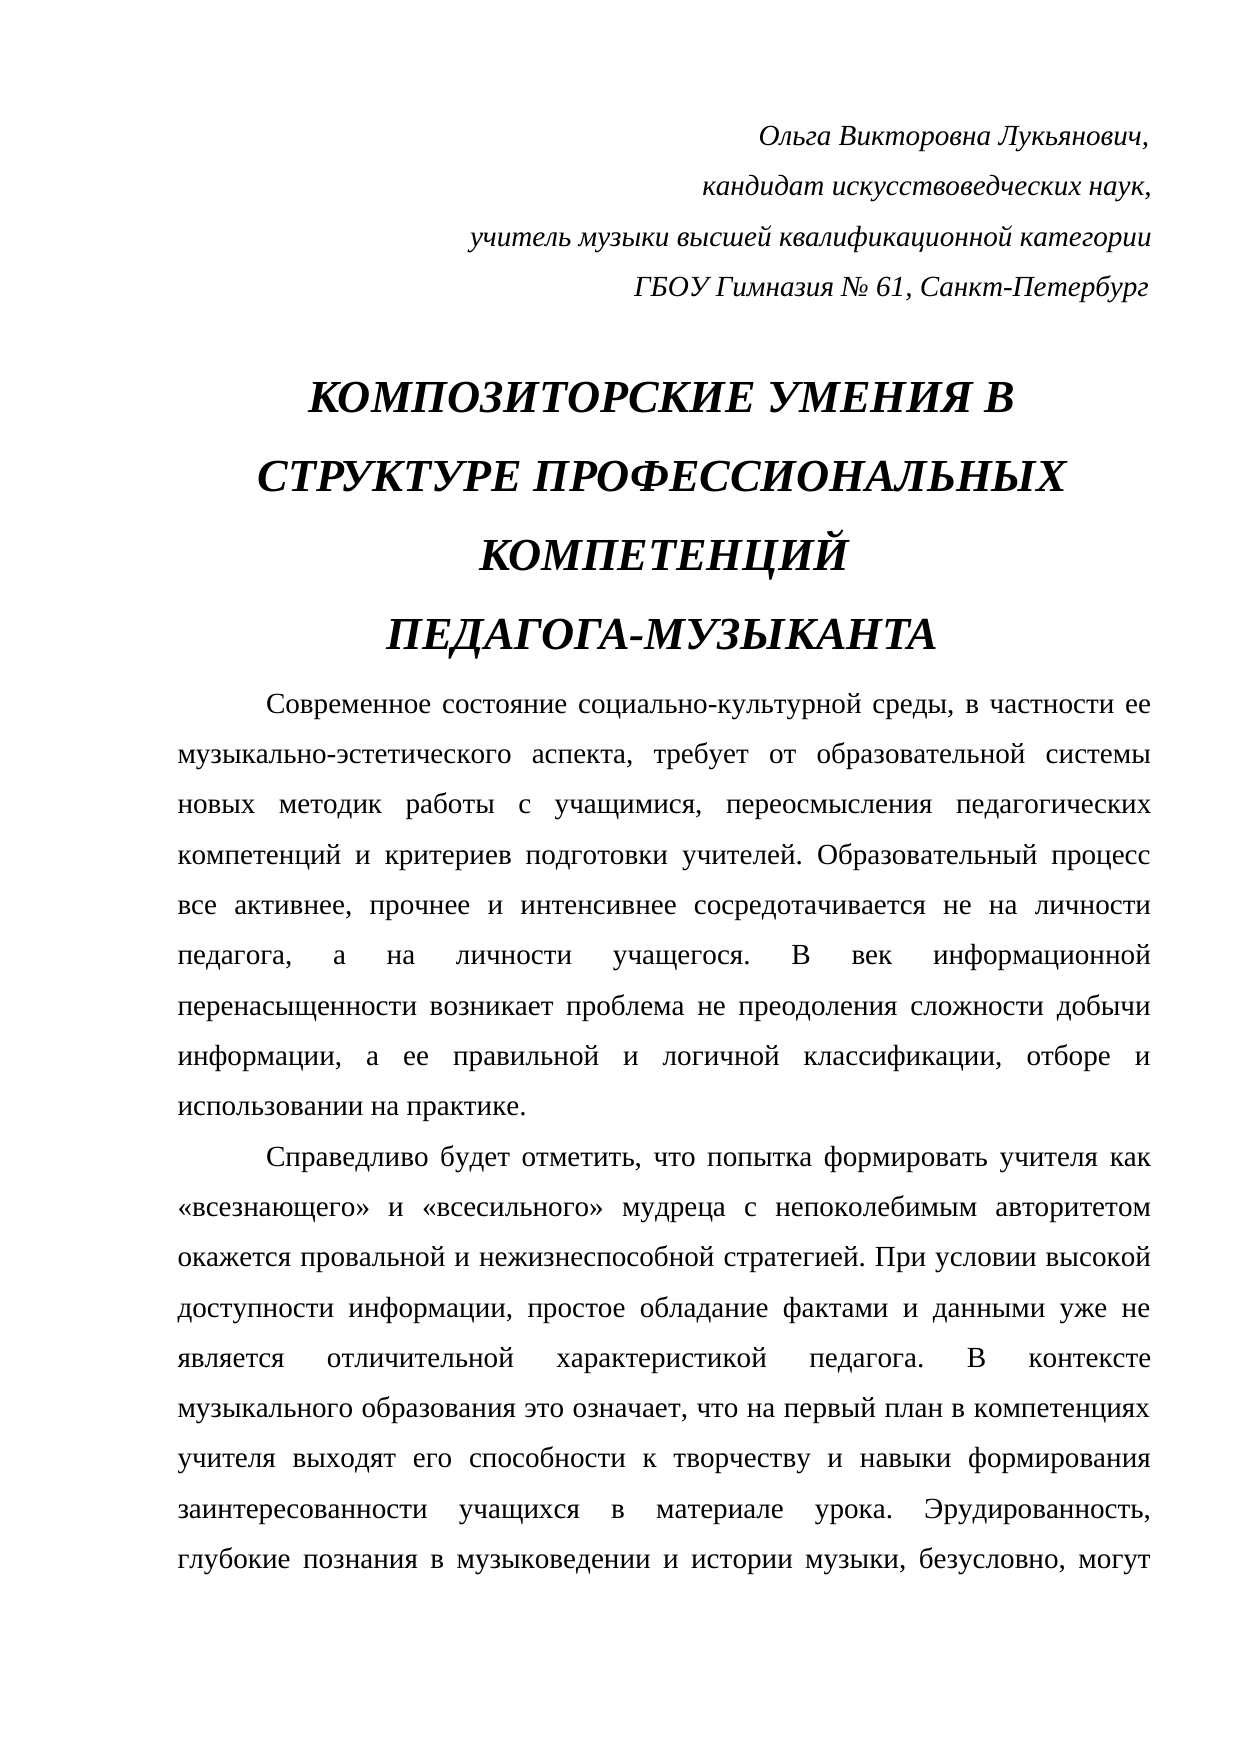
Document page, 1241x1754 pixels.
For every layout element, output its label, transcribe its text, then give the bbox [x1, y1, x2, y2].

text кандидат искусствоведческих наук, [177, 168, 1152, 202]
text учитель музыки высшей квалификационной категории [177, 219, 1152, 252]
text ГБОУ Гимназия № 61, Санкт-Петербург [177, 269, 1152, 303]
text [177, 1139, 1152, 1575]
text ПЕДАГОГА-МУЗЫКАНТА [177, 607, 1152, 659]
text КОМПОЗИТОРСКИЕ УМЕНИЯ В СТРУКТУРЕ ПРОФЕССИОНАЛЬНЫХ КОМПЕТЕНЦИЙ [177, 370, 1152, 581]
text Ольга Викторовна Лукьянович, [177, 118, 1152, 152]
text Современное состояние социально-культурной среды, в частности ее музыкально-эстетического аспекта, требует от образовательной системы новых методик работы с учащимися, переосмысления педагогических компетенций и критериев подготовки учителей. Образовательный процесс все активнее, прочнее и интенсивнее сосредотачивается не на личности педагога, а на личности учащегося. В век информационной перенасыщенности возникает проблема не преодоления сложности добычи информации, а ее правильной и логичной классификации, отборе и использовании на практике. [177, 686, 1152, 1122]
